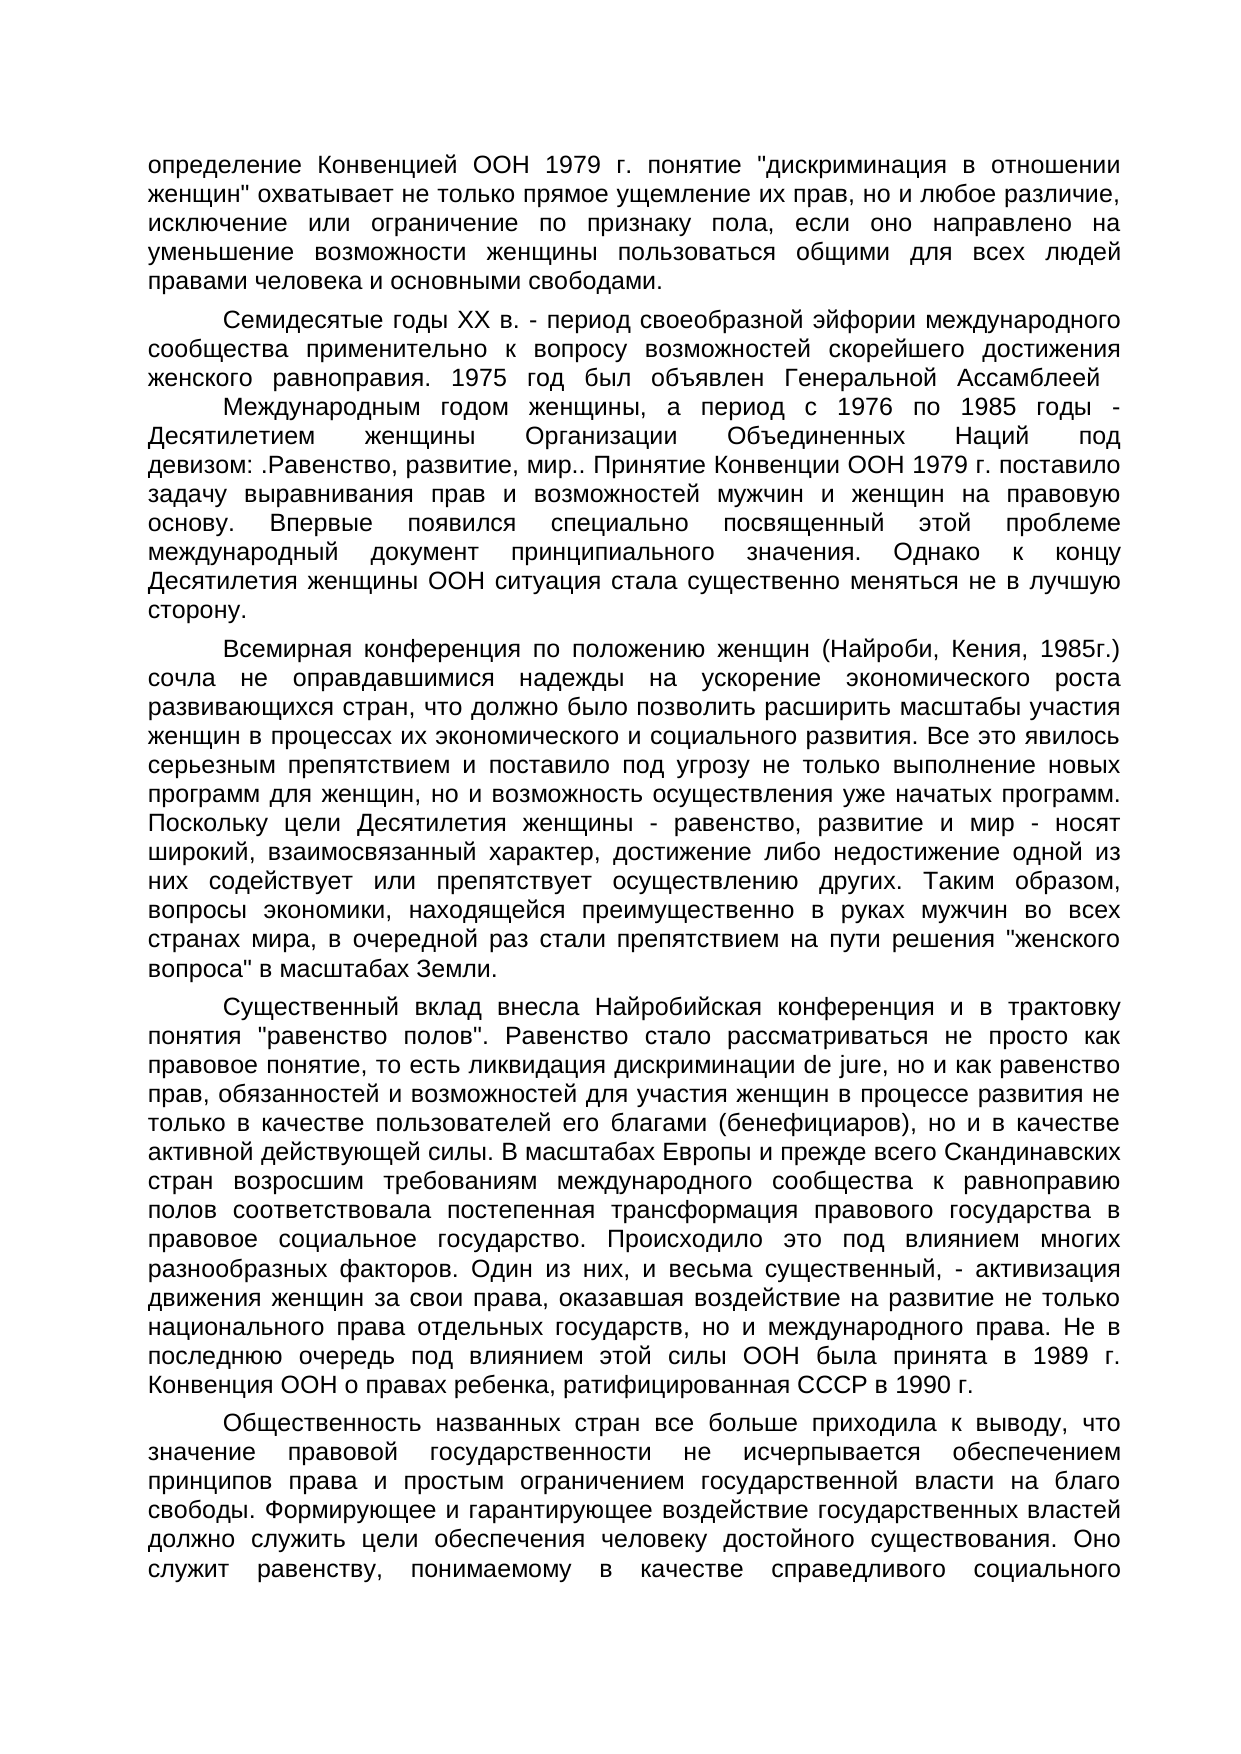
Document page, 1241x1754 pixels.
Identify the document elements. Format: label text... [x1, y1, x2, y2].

text Семидесятые годы XX в. - период своеобразной эйфории международного сообщества применительно к вопросу возможностей скорейшего достижения женского равноправия. 1975 год был объявлен Генеральной Ассамблеей Международным годом женщины, а период с 1976 по 1985 годы - Десятилетием женщины Организации Объединенных Наций под девизом: .Равенство, развитие, мир.. Принятие Конвенции ООН 1979 г. поставило задачу выравнивания прав и возможностей мужчин и женщин на правовую основу. Впервые появился специально посвященный этой проблеме международный документ принципиального значения. Однако к концу Десятилетия женщины ООН ситуация стала существенно меняться не в лучшую сторону. [148, 305, 1122, 624]
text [148, 1408, 1122, 1582]
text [148, 150, 1122, 295]
text Существенный вклад внесла Найробийская конференция и в трактовку понятия "равенство полов". Равенство стало рассматриваться не просто как правовое понятие, то есть ликвидация дискриминации de jure, но и как равенство прав, обязанностей и возможностей для участия женщин в процессе развития не только в качестве пользователей его благами (бенефициаров), но и в качестве активной действующей силы. В масштабах Европы и прежде всего Скандинавских стран возросшим требованиям международного сообщества к равноправию полов соответствовала постепенная трансформация правового государства в правовое социальное государство. Происходило это под влиянием многих разнообразных факторов. Один из них, и весьма существенный, - активизация движения женщин за свои права, оказавшая воздействие на развитие не только национального права отдельных государств, но и международного права. Не в последнюю очередь под влиянием этой силы ООН была принята в 1989 г. Конвенция ООН о правах ребенка, ратифицированная СССР в 1990 г. [148, 992, 1122, 1399]
text Всемирная конференция по положению женщин (Найроби, Кения, 1985г.) сочла не оправдавшимися надежды на ускорение экономического роста развивающихся стран, что должно было позволить расширить масштабы участия женщин в процессах их экономического и социального развития. Все это явилось серьезным препятствием и поставило под угрозу не только выполнение новых программ для женщин, но и возможность осуществления уже начатых программ. Поскольку цели Десятилетия женщины - равенство, развитие и мир - носят широкий, взаимосвязанный характер, достижение либо недостижение одной из них содействует или препятствует осуществлению других. Таким образом, вопросы экономики, находящейся преимущественно в руках мужчин во всех странах мира, в очередной раз стали препятствием на пути решения "женского вопроса" в масштабах Земли. [148, 634, 1122, 982]
